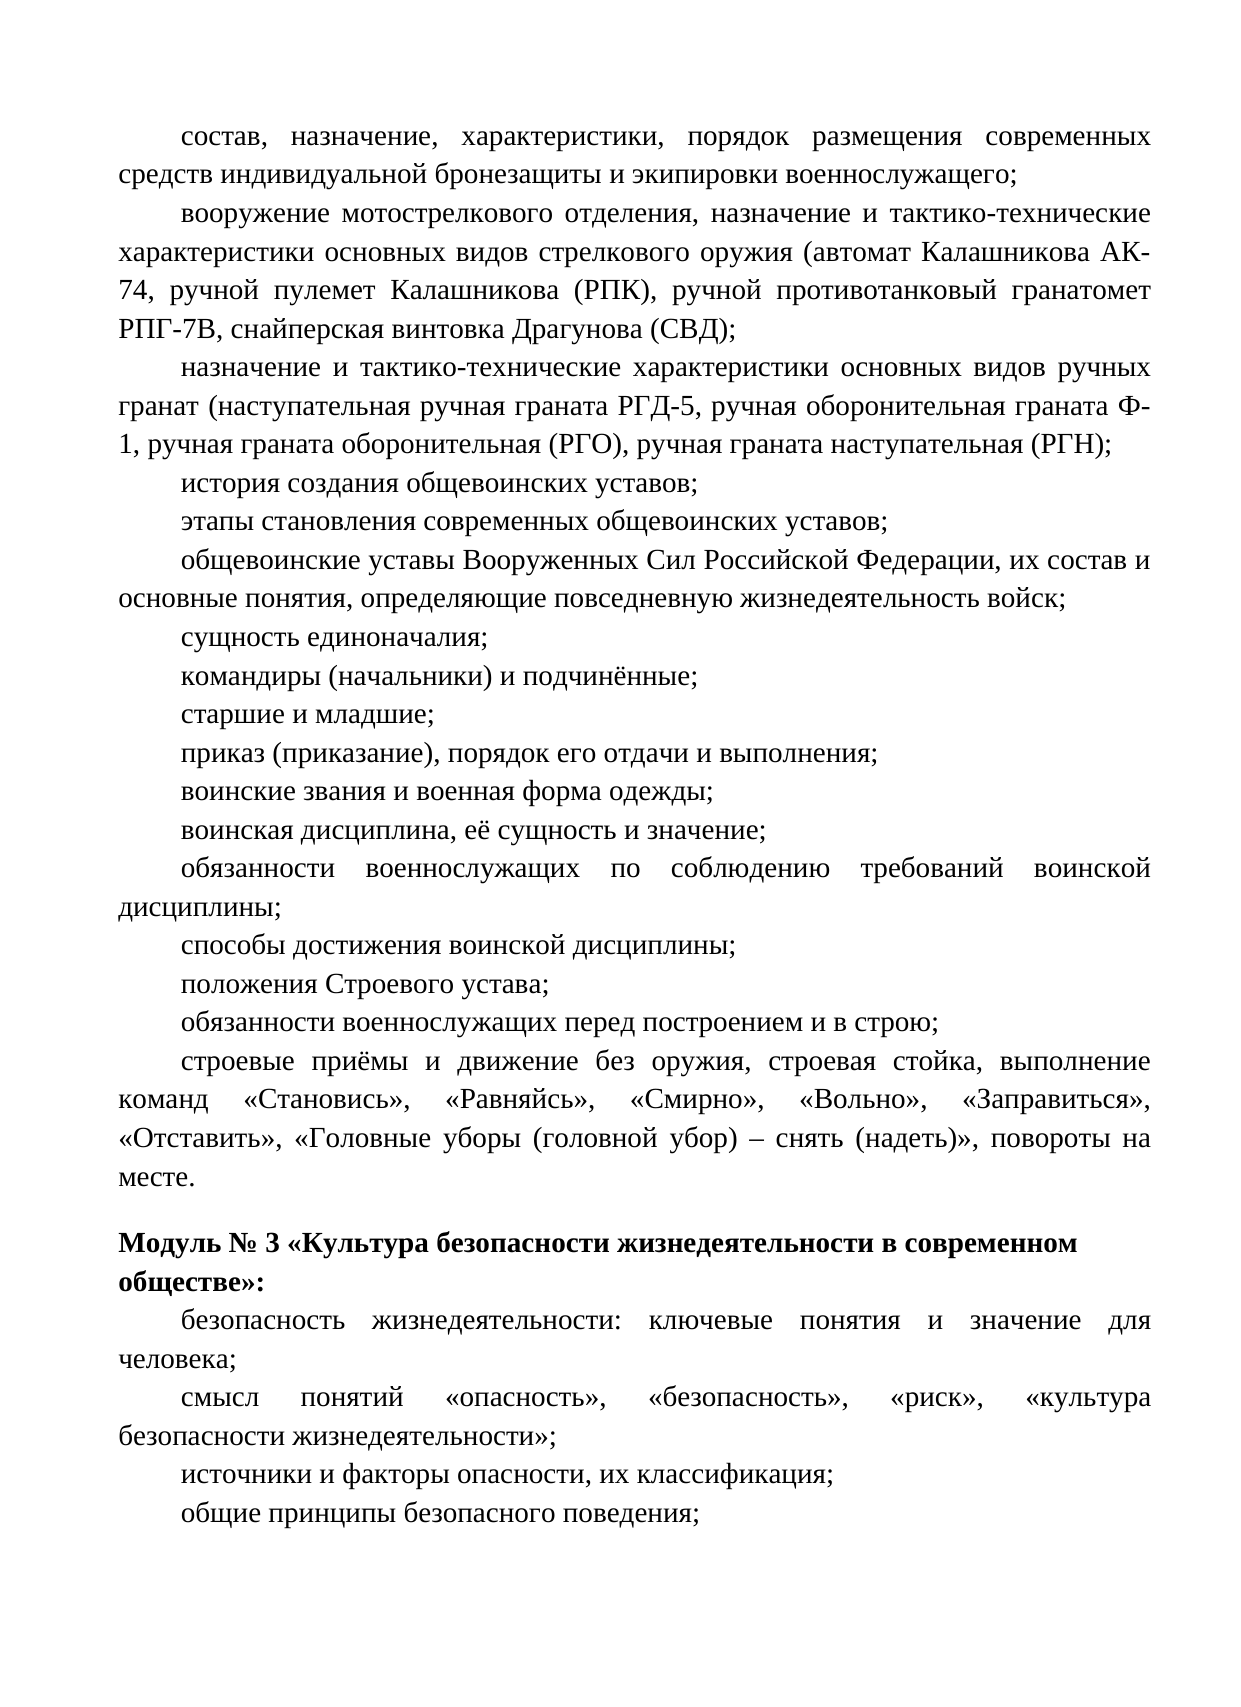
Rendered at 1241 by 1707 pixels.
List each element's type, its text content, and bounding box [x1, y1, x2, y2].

text этапы становления современных общевоинских уставов; [118, 503, 1152, 537]
text общие принципы безопасного поведения; [118, 1495, 1152, 1529]
text положения Строевого устава; [118, 966, 1152, 999]
text воинские звания и военная форма одежды; [118, 773, 1152, 807]
text источники и факторы опасности, их классификация; [118, 1457, 1152, 1490]
text история создания общевоинских уставов; [118, 465, 1152, 498]
text способы достижения воинской дисциплины; [118, 927, 1152, 961]
text назначение и тактико-технические характеристики основных видов ручных гранат (наступательная ручная граната РГД-5, ручная оборонительная граната Ф-1, ручная граната оборонительная (РГО), ручная граната наступательная (РГН); [118, 349, 1152, 460]
text состав, назначение, характеристики, порядок размещения современных средств индивидуальной бронезащиты и экипировки военнослужащего; [118, 118, 1152, 190]
text обязанности военнослужащих перед построением и в строю; [118, 1004, 1152, 1038]
text строевые приёмы и движение без оружия, строевая стойка, выполнение команд «Становись», «Равняйсь», «Смирно», «Вольно», «Заправиться», «Отставить», «Головные уборы (головной убор) – снять (надеть)», повороты на месте. [118, 1043, 1152, 1192]
text общевоинские уставы Вооруженных Сил Российской Федерации, их состав и основные понятия, определяющие повседневную жизнедеятельность войск; [118, 542, 1152, 614]
text приказ (приказание), порядок его отдачи и выполнения; [118, 735, 1152, 768]
text командиры (начальники) и подчинённые; [118, 658, 1152, 691]
text сущность единоначалия; [118, 619, 1152, 653]
text воинская дисциплина, её сущность и значение; [118, 812, 1152, 845]
text старшие и младшие; [118, 696, 1152, 730]
text Модуль № 3 «Культура безопасности жизнедеятельности в современном обществе»: [118, 1225, 1152, 1297]
text безопасность жизнедеятельности: ключевые понятия и значение для человека; [118, 1302, 1152, 1374]
text смысл понятий «опасность», «безопасность», «риск», «культура безопасности жизнедеятельности»; [118, 1379, 1152, 1452]
text вооружение мотострелкового отделения, назначение и тактико-технические характеристики основных видов стрелкового оружия (автомат Калашникова АК-74, ручной пулемет Калашникова (РПК), ручной противотанковый гранатомет РПГ-7В, снайперская винтовка Драгунова (СВД); [118, 195, 1152, 344]
text обязанности военнослужащих по соблюдению требований воинской дисциплины; [118, 850, 1152, 922]
